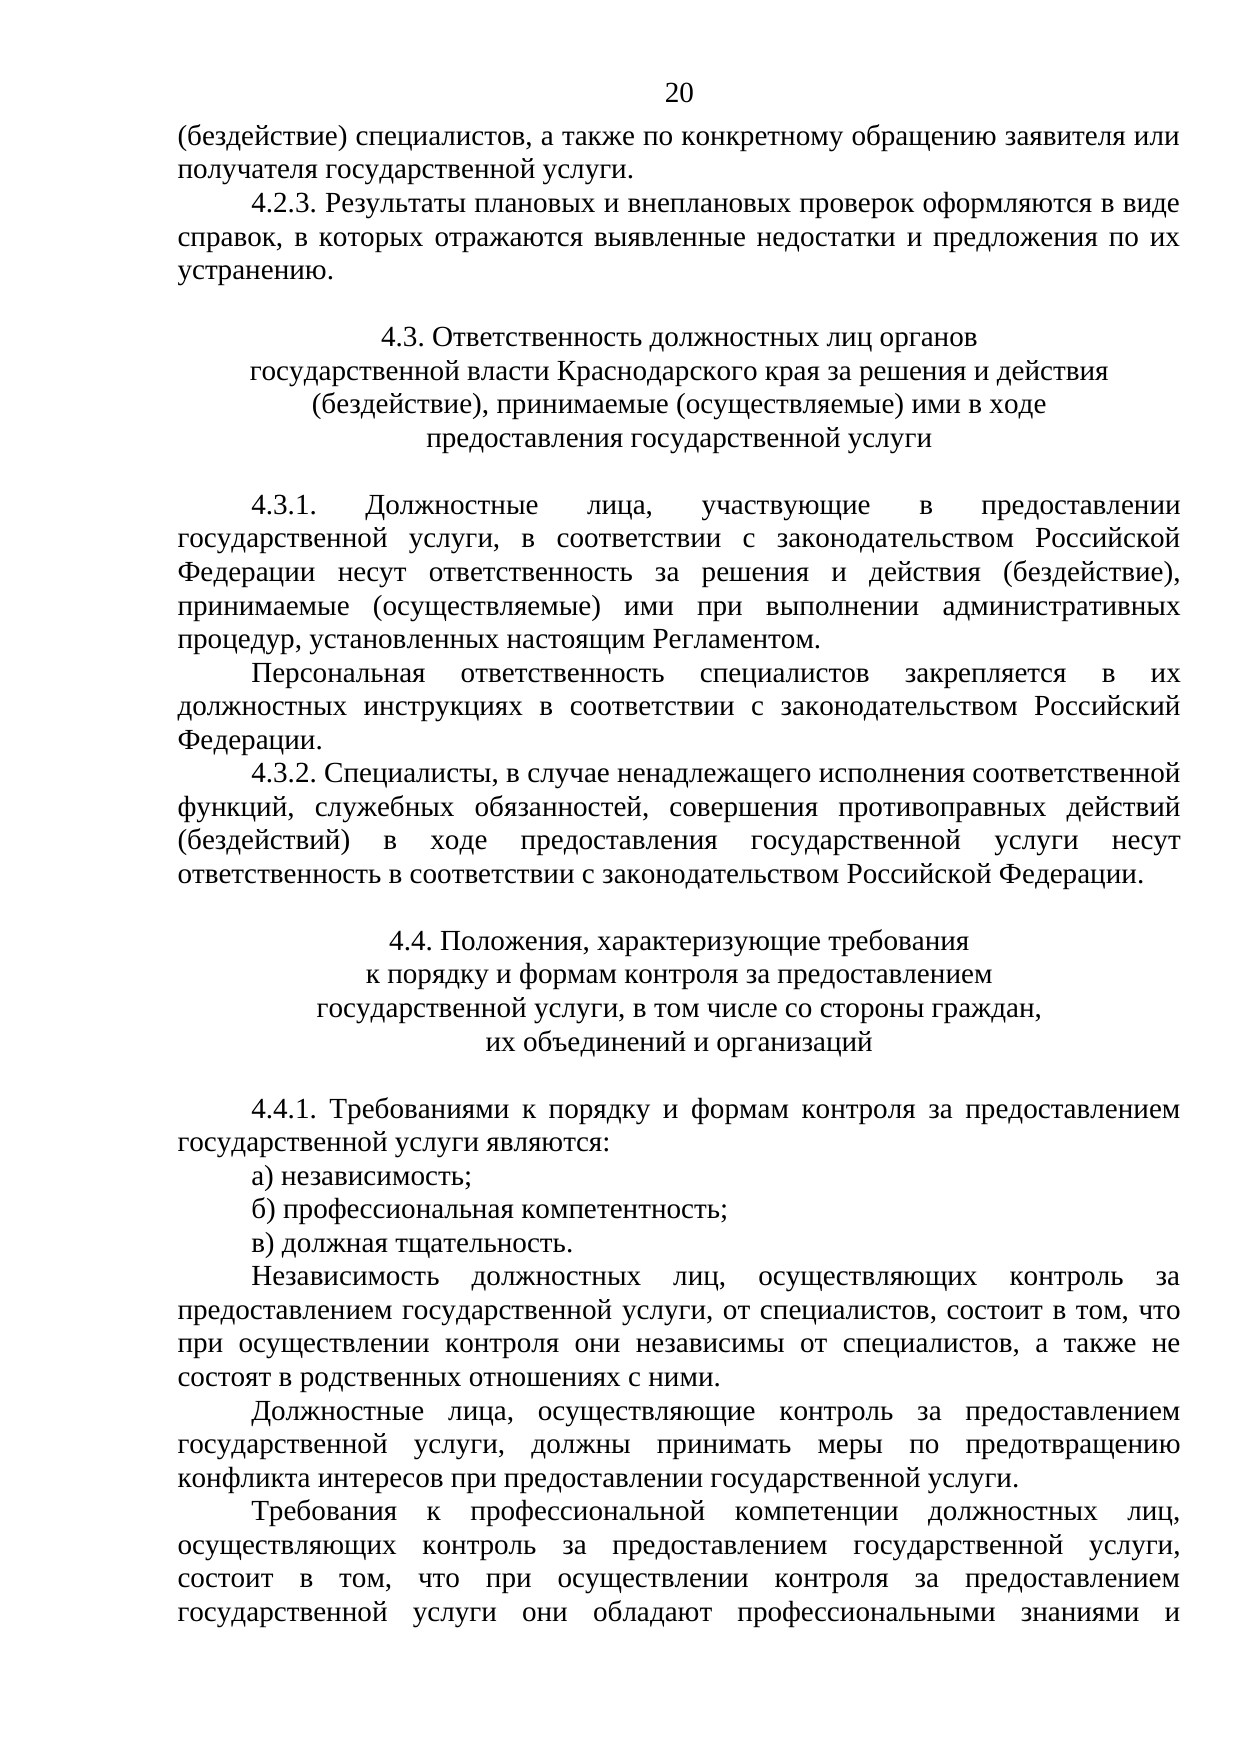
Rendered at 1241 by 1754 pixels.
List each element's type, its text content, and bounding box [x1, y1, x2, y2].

text 4.3.2. Специалисты, в случае ненадлежащего исполнения соответственной функций, служебных обязанностей, совершения противоправных действий (бездействий) в ходе предоставления государственной услуги несут ответственность в соответствии с законодательством Российской Федерации. [177, 755, 1181, 889]
text их объединений и организаций [177, 1024, 1181, 1057]
text 4.3.1. Должностные лица, участвующие в предоставлении государственной услуги, в соответствии с законодательством Российской Федерации несут ответственность за решения и действия (бездействие), принимаемые (осуществляемые) ими при выполнении административных процедур, установленных настоящим Регламентом. [177, 487, 1181, 655]
text 4.4.1. Требованиями к порядку и формам контроля за предоставлением государственной услуги являются: [177, 1091, 1181, 1158]
text 4.4. Положения, характеризующие требования [177, 923, 1181, 957]
text 4.3. Ответственность должностных лиц органов [177, 319, 1181, 353]
text Независимость должностных лиц, осуществляющих контроль за предоставлением государственной услуги, от специалистов, состоит в том, что при осуществлении контроля они независимы от специалистов, а также не состоят в родственных отношениях с ними. [177, 1258, 1181, 1393]
text Должностные лица, осуществляющие контроль за предоставлением государственной услуги, должны принимать меры по предотвращению конфликта интересов при предоставлении государственной услуги. [177, 1393, 1181, 1493]
text 4.2.3. Результаты плановых и внеплановых проверок оформляются в виде справок, в которых отражаются выявленные недостатки и предложения по их устранению. [177, 185, 1181, 286]
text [177, 118, 1181, 185]
text к порядку и формам контроля за предоставлением [177, 957, 1181, 990]
text Персональная ответственность специалистов закрепляется в их должностных инструкциях в соответствии с законодательством Российский Федерации. [177, 655, 1181, 755]
text в) должная тщательность. [177, 1225, 1181, 1258]
text государственной власти Краснодарского края за решения и действия (бездействие), принимаемые (осуществляемые) ими в ходе [177, 353, 1181, 420]
text а) независимость; [177, 1158, 1181, 1191]
text государственной услуги, в том числе со стороны граждан, [177, 990, 1181, 1024]
text б) профессиональная компетентность; [177, 1191, 1181, 1225]
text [177, 1493, 1181, 1627]
text предоставления государственной услуги [177, 420, 1181, 453]
